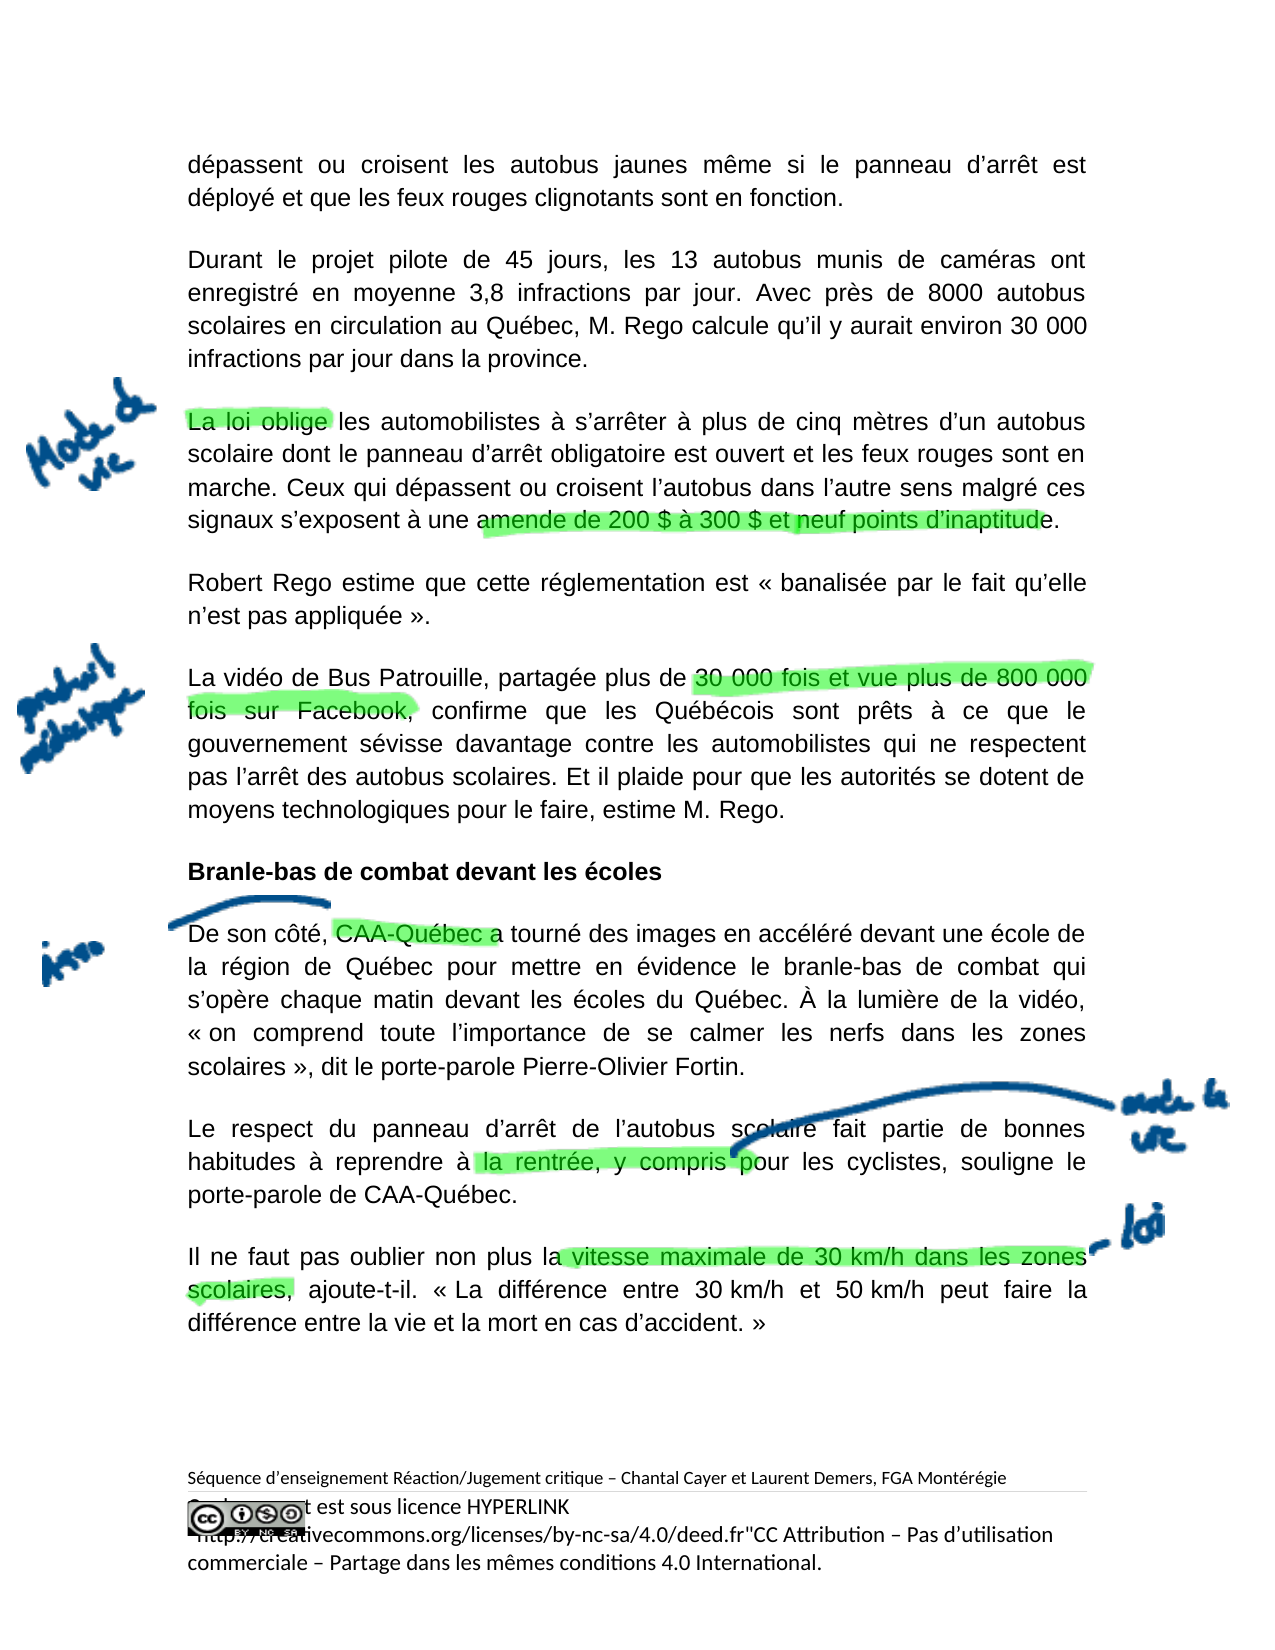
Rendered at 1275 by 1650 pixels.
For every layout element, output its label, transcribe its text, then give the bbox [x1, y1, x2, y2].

picture [26, 377, 159, 491]
picture [168, 895, 503, 951]
text Branle-bas de combat devant les écoles [187, 857, 1087, 886]
text De son côté, CAA-Québec a tourné des images en accéléré devant une école de la région de Québec pour mettre en évidence le branle-bas de combat qui s’opère chaque matin devant les écoles du Québec. À la lumière de la vidéo, « on comprend toute l’importance de se calmer les nerfs dans les zones scolaires », dit le porte-parole Pierre-Olivier Fortin. [187, 919, 1087, 1080]
text La vidéo de Bus Patrouille, partagée plus de 30 000 fois et vue plus de 800 000 fois sur Facebook, confirme que les Québécois sont prêts à ce que le gouvernement sévisse davantage contre les automobilistes qui ne respectent pas l’arrêt des autobus scolaires. Et il plaide pour que les autorités se dotent de moyens technologiques pour le faire, estime M. Rego. [187, 663, 1087, 824]
picture [478, 506, 1049, 542]
picture [470, 1078, 1230, 1178]
text La loi oblige les automobilistes à s’arrêter à plus de cinq mètres d’un autobus scolaire dont le panneau d’arrêt obligatoire est ouvert et les feux rouges sont en marche. Ceux qui dépassent ou croisent l’autobus dans l’autre sens malgré ces signaux s’exposent à une amende de 200 $ à 300 $ et neuf points d’inaptitude. [187, 406, 1087, 534]
picture [185, 689, 422, 721]
picture [182, 404, 339, 431]
text Robert Rego estime que cette réglementation est « banalisée par le fait qu’elle n’est pas appliquée ». [187, 568, 1087, 629]
picture [42, 941, 117, 987]
picture [17, 643, 145, 774]
picture [185, 1274, 298, 1308]
picture [555, 1202, 1165, 1272]
picture [688, 656, 1098, 699]
text Le respect du panneau d’arrêt de l’autobus scolaire fait partie de bonnes habitudes à reprendre à la rentrée, y compris pour les cyclistes, souligne le porte-parole de CAA-Québec. [187, 1114, 1087, 1208]
text Durant le projet pilote de 45 jours, les 13 autobus munis de caméras ont enregistré en moyenne 3,8 infractions par jour. Avec près de 8000 autobus scolaires en circulation au Québec, M. Rego calcule qu’il y aurait environ 30 000 infractions par jour dans la province. [187, 245, 1087, 373]
text Il ne faut pas oublier non plus la vitesse maximale de 30 km/h dans les zones scolaires, ajoute-t-il. « La différence entre 30 km/h et 50 km/h peut faire la différence entre la vie et la mort en cas d’accident. » [187, 1242, 1087, 1337]
picture [187, 1501, 306, 1536]
